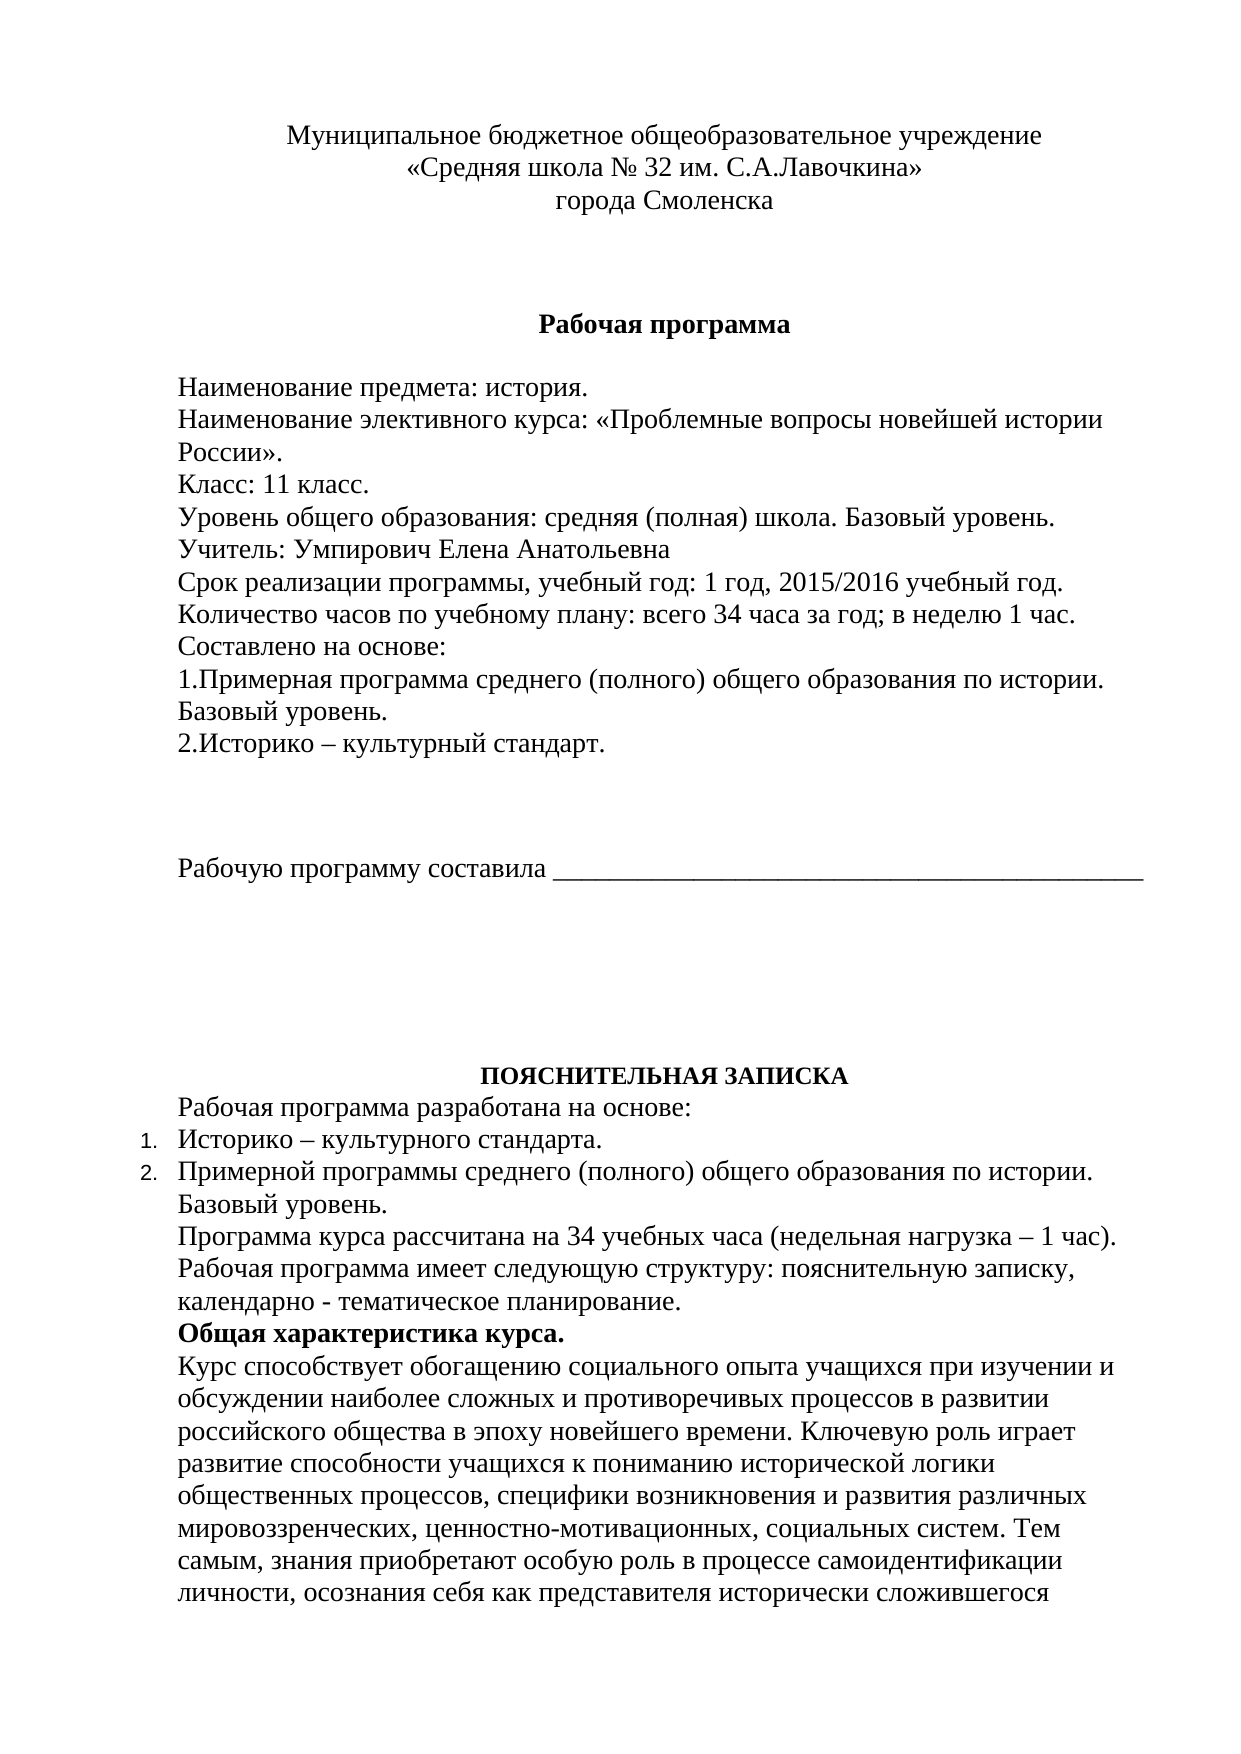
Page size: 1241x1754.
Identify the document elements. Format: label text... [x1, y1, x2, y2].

text Срок реализации программы, учебный год: 1 год, 2015/2016 учебный год. [177, 564, 1152, 597]
text Муниципальное бюджетное общеобразовательное учреждение [177, 118, 1152, 151]
text Рабочая программа [177, 307, 1152, 339]
text Рабочая программа разработана на основе: [177, 1089, 1152, 1122]
list Историко – культурного стандарта. [140, 1122, 1152, 1154]
text города Смоленска [177, 183, 1152, 215]
text Класс: 11 класс. [177, 467, 1152, 500]
text Количество часов по учебному плану: всего 34 часа за год; в неделю 1 час. [177, 597, 1152, 629]
text Общая характеристика курса. [177, 1316, 1152, 1349]
text Рабочая программа имеет следующую структуру: пояснительную записку, календарно - тематическое планирование. [177, 1252, 1152, 1316]
text ПОЯСНИТЕЛЬНАЯ ЗАПИСКА [177, 1059, 1152, 1089]
text «Средняя школа № 32 им. С.А.Лавочкина» [177, 151, 1152, 183]
text Учитель: Умпирович Елена Анатольевна [177, 532, 1152, 564]
text 1.Примерная программа среднего (полного) общего образования по истории. Базовый уровень. [177, 662, 1152, 727]
list Примерной программы среднего (полного) общего образования по истории. Базовый уровень. [140, 1154, 1152, 1219]
text Рабочую программу составила __________________________________________ [177, 851, 1152, 883]
text Наименование элективного курса: «Проблемные вопросы новейшей истории России». [177, 403, 1152, 467]
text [177, 1349, 1152, 1608]
text Наименование предмета: история. [177, 370, 1152, 403]
text Уровень общего образования: средняя (полная) школа. Базовый уровень. [177, 500, 1152, 532]
text Составлено на основе: [177, 629, 1152, 662]
text Программа курса рассчитана на 34 учебных часа (недельная нагрузка – 1 час). [177, 1219, 1152, 1252]
text 2.Историко – культурный стандарт. [177, 727, 1152, 759]
